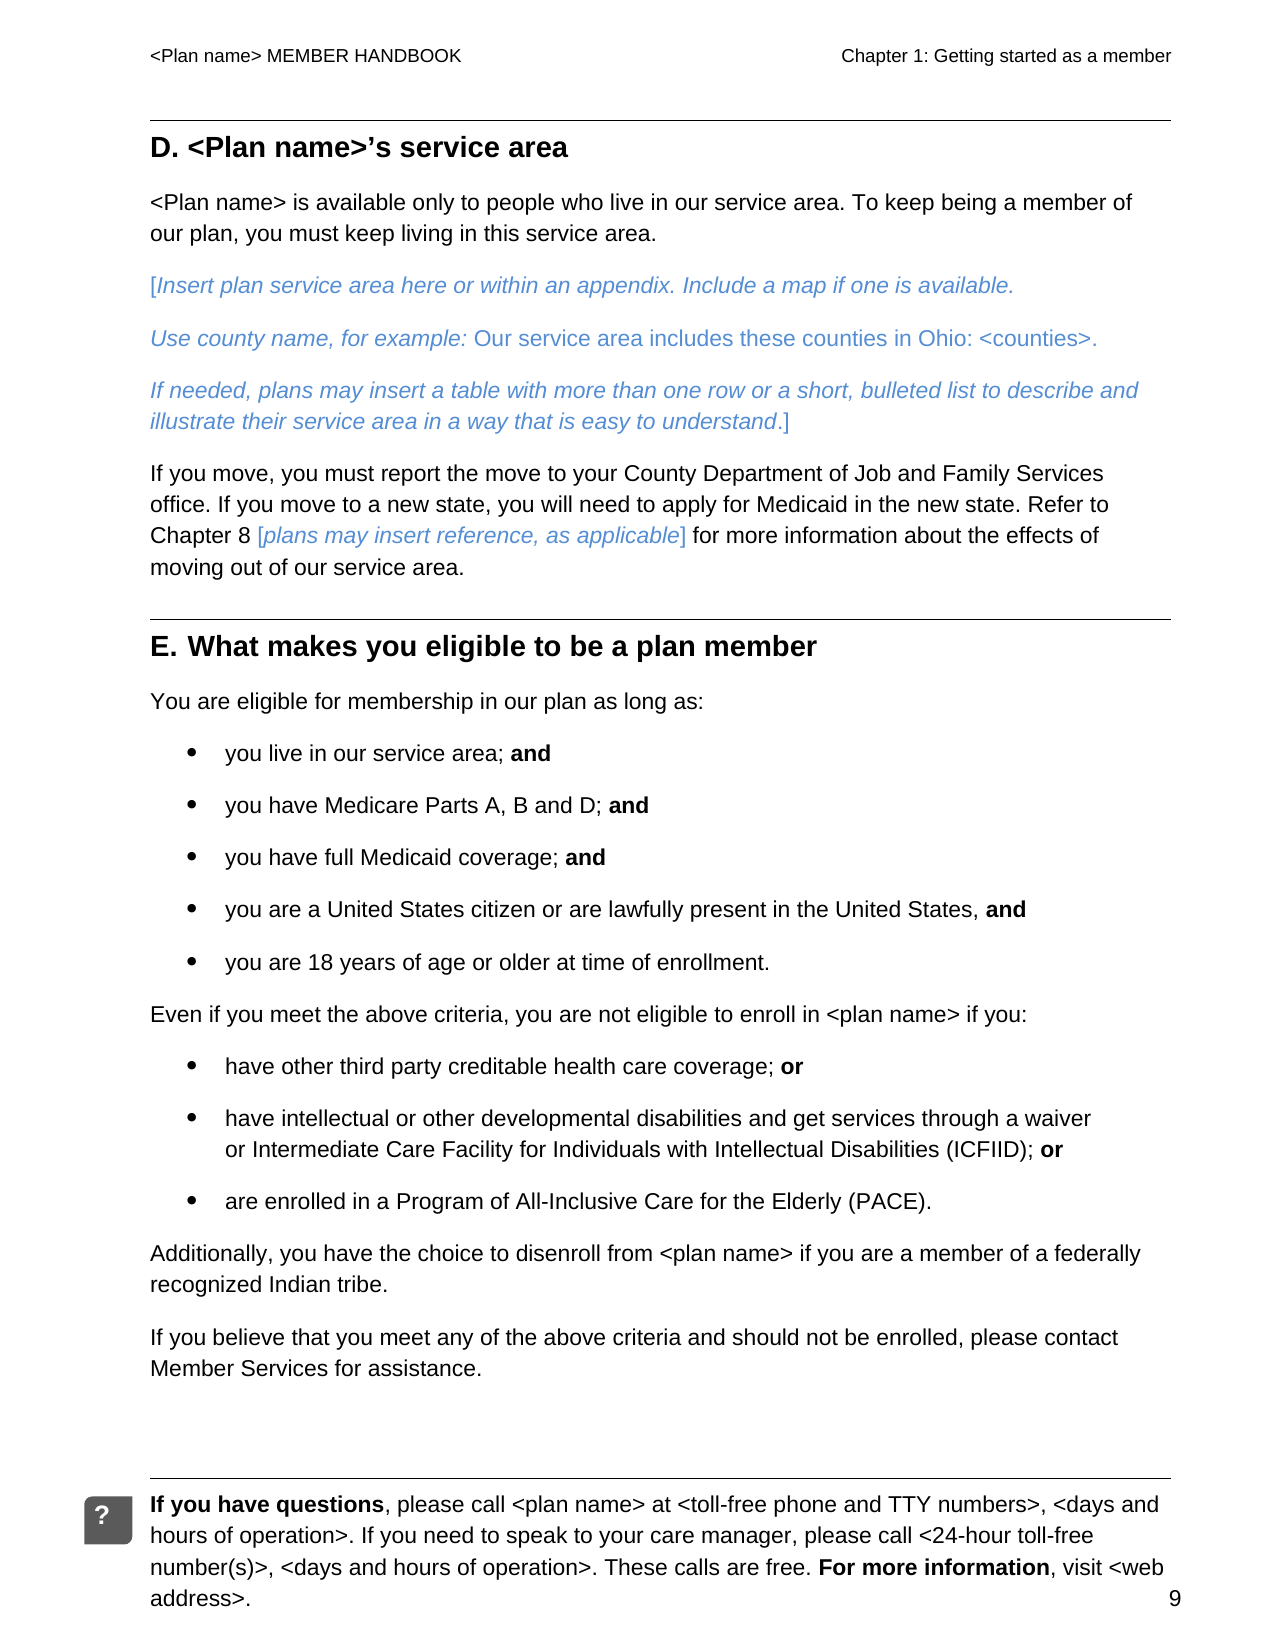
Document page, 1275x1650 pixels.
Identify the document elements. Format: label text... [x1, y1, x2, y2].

list have other third party creditable health care coverage; or [187, 1049, 1096, 1080]
list you have Medicare Parts A, B and D; and [187, 789, 1096, 820]
text [Insert plan service area here or within an appendix. Include a map if one is available. [150, 269, 1171, 300]
text If you believe that you meet any of the above criteria and should not be enrolled, please contact Member Services for assistance. [150, 1320, 1171, 1382]
text <Plan name> is available only to people who live in our service area. To keep being a member of our plan, you must keep living in this service area. [150, 186, 1171, 248]
list have intellectual or other developmental disabilities and get services through a waiver or Intermediate Care Facility for Individuals with Intellectual Disabilities (ICFIID); or [187, 1101, 1096, 1164]
list you live in our service area; and [187, 737, 1096, 768]
list you are a United States citizen or are lawfully present in the United States, and [187, 893, 1096, 924]
text If needed, plans may insert a table with more than one row or a short, bulleted list to describe and illustrate their service area in a way that is easy to understand.] [150, 373, 1171, 436]
subtitle <Plan name>’s service area [150, 121, 1171, 165]
list you are 18 years of age or older at time of enrollment. [187, 945, 1096, 976]
text You are eligible for membership in our plan as long as: [150, 684, 1171, 716]
text Use county name, for example: Our service area includes these counties in Ohio: <counties>. [150, 321, 1171, 352]
text Additionally, you have the choice to disenroll from <plan name> if you are a member of a federally recognized Indian tribe. [150, 1237, 1171, 1299]
text If you move, you must report the move to your County Department of Job and Family Services office. If you move to a new state, you will need to apply for Medicaid in the new state. Refer to Chapter 8 [plans may insert reference, as applicable] for more information about the effects of moving out of our service area. [150, 456, 1171, 581]
text Even if you meet the above criteria, you are not eligible to enroll in <plan name> if you: [150, 997, 1171, 1028]
list are enrolled in a Program of All-Inclusive Care for the Elderly (PACE). [187, 1184, 1096, 1216]
list you have full Medicaid coverage; and [187, 841, 1096, 872]
subtitle What makes you eligible to be a plan member [150, 620, 1171, 664]
